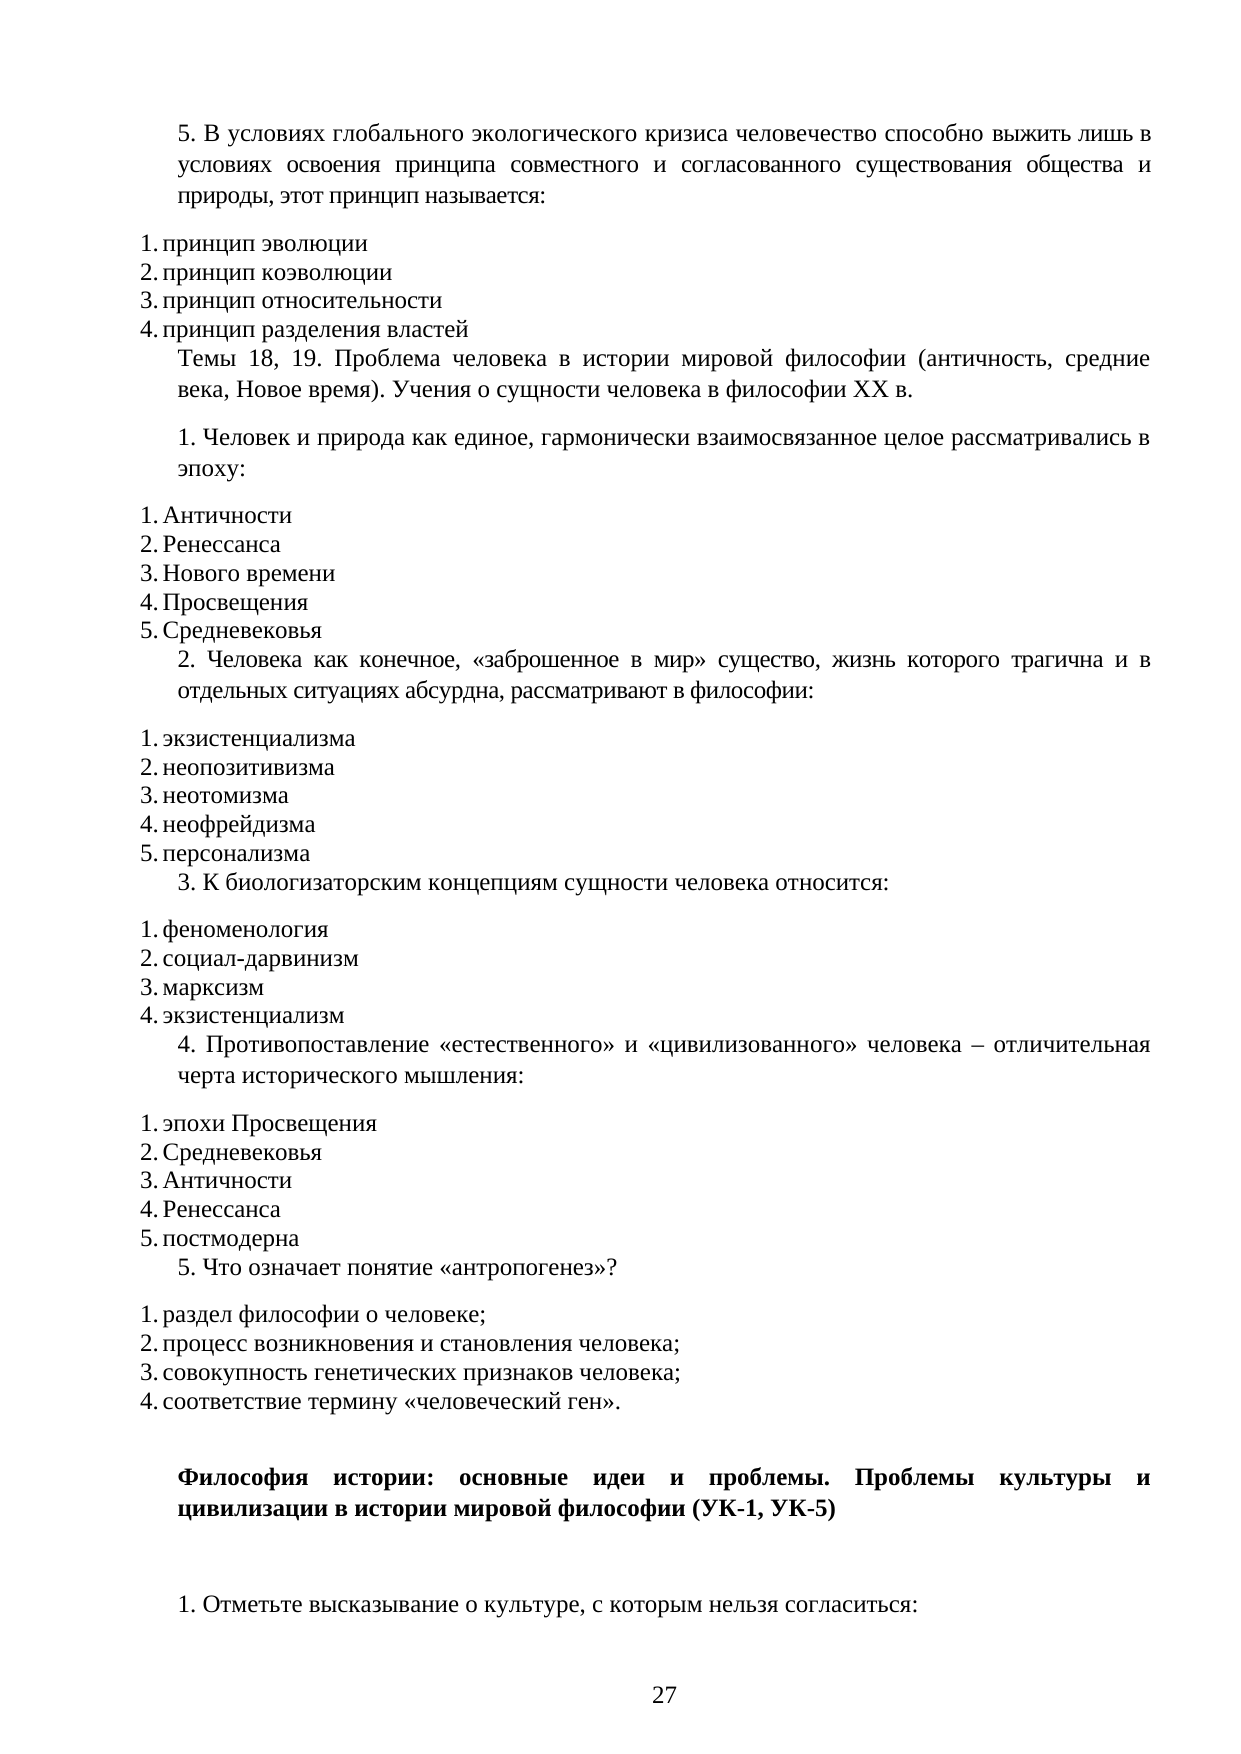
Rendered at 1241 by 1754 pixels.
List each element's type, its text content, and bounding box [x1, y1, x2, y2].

list социал-дарвинизм [140, 943, 1152, 972]
list Просвещения [140, 587, 1152, 615]
list принцип эволюции [140, 228, 1152, 257]
list Средневековья [140, 615, 1152, 644]
text 1. Отметьте высказывание о культуре, с которым нельзя согласиться: [177, 1589, 1152, 1617]
list Ренессанса [140, 1194, 1152, 1223]
text Философия истории: основные идеи и проблемы. Проблемы культуры и цивилизации в истории мировой философии (УК-1, УК-5) [177, 1462, 1152, 1522]
list раздел философии о человеке; [140, 1299, 1152, 1328]
list эпохи Просвещения [140, 1108, 1152, 1137]
list персонализма [140, 838, 1152, 867]
text Темы 18, 19. Проблема человека в истории мировой философии (античность, средние века, Новое время). Учения о сущности человека в философии ХХ в. [177, 343, 1152, 403]
list феноменология [140, 914, 1152, 943]
text 4. Противопоставление «естественного» и «цивилизованного» человека – отличительная черта исторического мышления: [177, 1029, 1152, 1089]
list Античности [140, 500, 1152, 529]
list Средневековья [140, 1137, 1152, 1166]
list неотомизма [140, 780, 1152, 809]
text 2. Человека как конечное, «заброшенное в мир» существо, жизнь которого трагична и в отдельных ситуациях абсурдна, рассматривают в философии: [177, 644, 1152, 704]
list неопозитивизма [140, 752, 1152, 780]
list Античности [140, 1166, 1152, 1194]
text 5. В условиях глобального экологического кризиса человечество способно выжить лишь в условиях освоения принципа совместного и согласованного существования общества и природы, этот принцип называется: [177, 118, 1152, 209]
list принцип коэволюции [140, 257, 1152, 285]
list соответствие термину «человеческий ген». [140, 1386, 1152, 1414]
text 1. Человек и природа как единое, гармонически взаимосвязанное целое рассматривались в эпоху: [177, 422, 1152, 481]
list неофрейдизма [140, 809, 1152, 838]
text 5. Что означает понятие «антропогенез»? [177, 1252, 1152, 1281]
list принцип относительности [140, 285, 1152, 314]
list процесс возникновения и становления человека; [140, 1328, 1152, 1357]
list Ренессанса [140, 529, 1152, 558]
text 3. К биологизаторским концепциям сущности человека относится: [177, 867, 1152, 895]
list принцип разделения властей [140, 314, 1152, 343]
list Нового времени [140, 558, 1152, 587]
list постмодерна [140, 1223, 1152, 1252]
list марксизм [140, 972, 1152, 1001]
list экзистенциализма [140, 723, 1152, 752]
list экзистенциализм [140, 1001, 1152, 1029]
list совокупность генетических признаков человека; [140, 1357, 1152, 1386]
